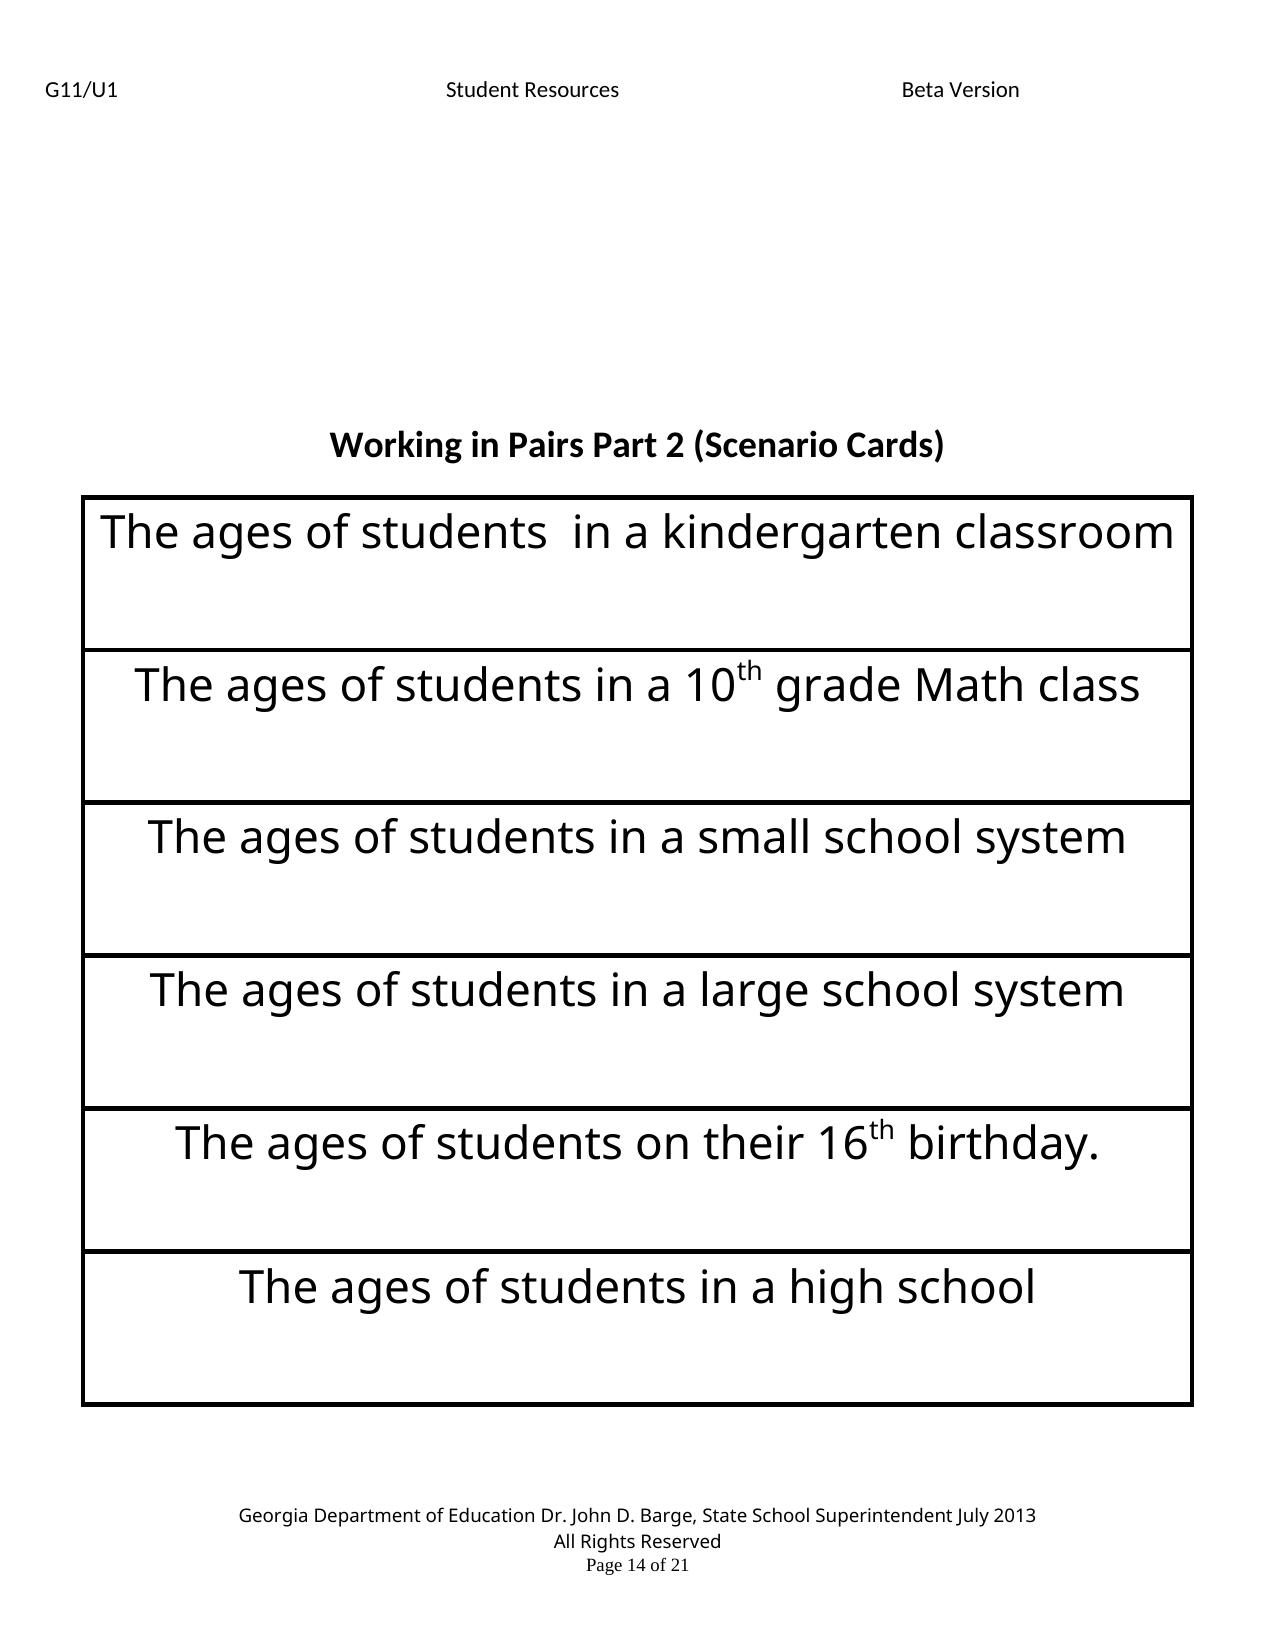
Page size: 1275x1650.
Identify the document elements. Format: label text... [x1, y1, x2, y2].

table_cell The ages of students on their 16th birthday. [85, 1111, 1190, 1249]
text Working in Pairs Part 2 (Scenario Cards) [45, 421, 1230, 467]
table_header The ages of students in a kindergarten classroom [85, 500, 1190, 647]
table_cell The ages of students in a 10th grade Math class [85, 652, 1190, 800]
table_cell The ages of students in a high school [85, 1254, 1190, 1402]
table_cell The ages of students in a large school system [85, 958, 1190, 1106]
table_cell The ages of students in a small school system [85, 805, 1190, 953]
